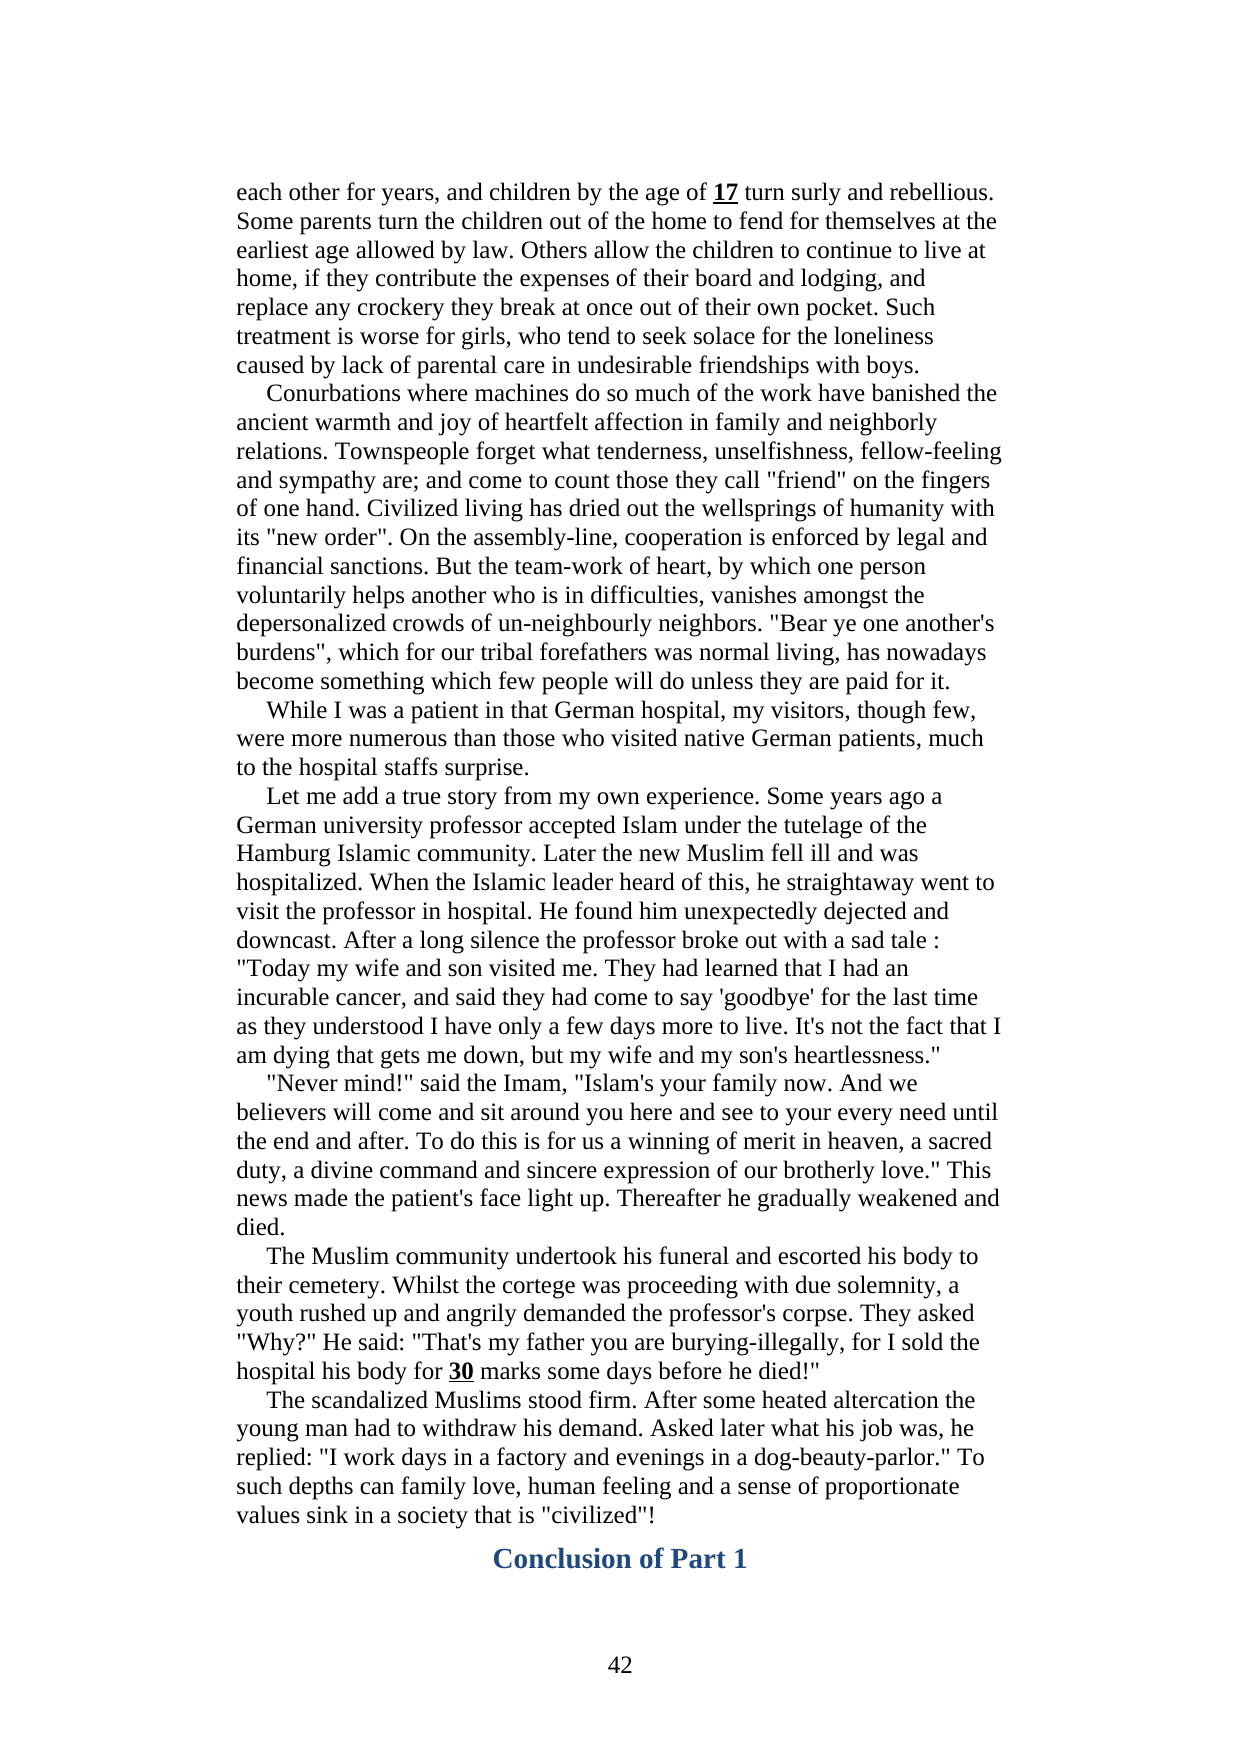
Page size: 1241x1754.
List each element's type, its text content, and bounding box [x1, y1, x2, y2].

text The Muslim community undertook his funeral and escorted his body to their cemetery. Whilst the cortege was proceeding with due solemnity, a youth rushed up and angrily demanded the professor's corpse. They asked "Why?" He said: "That's my father you are burying-illegally, for I sold the hospital his body for 30 marks some days before he died!" [236, 1241, 1004, 1385]
text The scandalized Muslims stood firm. After some heated altercation the young man had to withdraw his demand. Asked later what his job was, he replied: "I work days in a factory and evenings in a dog-beauty-parlor." To such depths can family love, human feeling and a sense of proportionate values sink in a society that is "civilized"! [236, 1385, 1004, 1528]
subtitle Conclusion of Part 1 [236, 1541, 1004, 1574]
text While I was a patient in that German hospital, my visitors, though few, were more numerous than those who visited native German patients, much to the hospital staffs surprise. [236, 695, 1004, 781]
text Conurbations where machines do so much of the work have banished the ancient warmth and joy of heartfelt affection in family and neighborly relations. Townspeople forget what tenderness, unselfish­ness, fellow-feeling and sympathy are; and come to count those they call "friend" on the fingers of one hand. Civilized living has dried out the wellsprings of humanity with its "new order". On the assembly-line, cooperation is enforced by legal and financial sanctions. But the team-work of heart, by which one person voluntarily helps another who is in difficulties, vanishes amongst the depersonalized crowds of un-neighbourly neighbors. "Bear ye one another's burdens", which for our tribal forefathers was normal living, has nowadays become something which few people will do unless they are paid for it. [236, 378, 1004, 695]
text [236, 177, 1004, 378]
text Let me add a true story from my own experience. Some years ago a German university professor accepted Islam under the tutelage of the Hamburg Islamic community. Later the new Muslim fell ill and was hospitalized. When the Islamic leader heard of this, he straightaway went to visit the professor in hospital. He found him unexpectedly dejected and downcast. After a long silence the professor broke out with a sad tale : "Today my wife and son visited me. They had learned that I had an incurable cancer, and said they had come to say 'goodbye' for the last time as they understood I have only a few days more to live. It's not the fact that I am dying that gets me down, but my wife and my son's heartlessness." [236, 781, 1004, 1068]
text "Never mind!" said the Imam, "Islam's your family now. And we believers will come and sit around you here and see to your every need until the end and after. To do this is for us a winning of merit in heaven, a sacred duty, a divine command and sincere expression of our brotherly love." This news made the patient's face light up. Thereafter he gradually weakened and died. [236, 1068, 1004, 1241]
